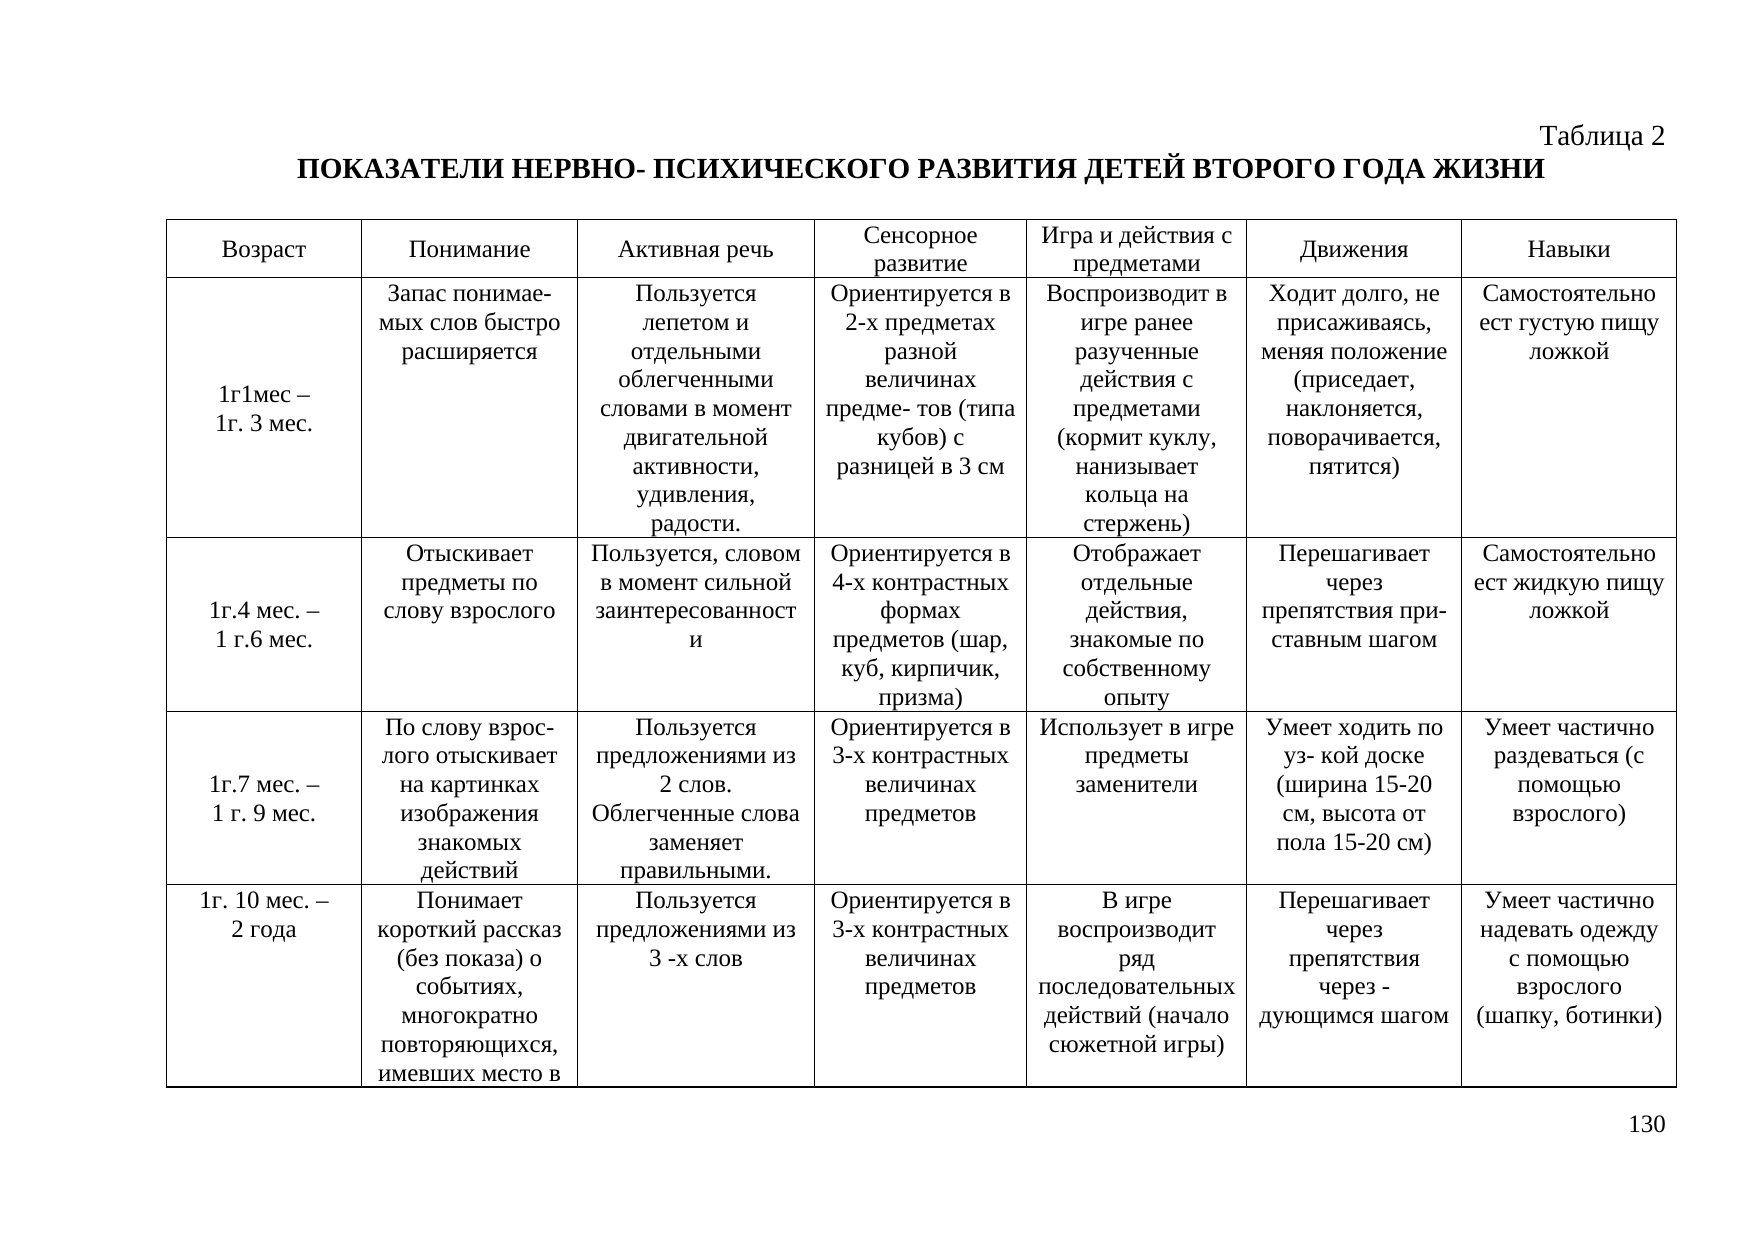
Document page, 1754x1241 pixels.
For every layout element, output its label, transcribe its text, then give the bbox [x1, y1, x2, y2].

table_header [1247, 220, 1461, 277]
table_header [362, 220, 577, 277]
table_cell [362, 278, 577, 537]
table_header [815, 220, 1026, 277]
text Таблица 2 [177, 118, 1665, 152]
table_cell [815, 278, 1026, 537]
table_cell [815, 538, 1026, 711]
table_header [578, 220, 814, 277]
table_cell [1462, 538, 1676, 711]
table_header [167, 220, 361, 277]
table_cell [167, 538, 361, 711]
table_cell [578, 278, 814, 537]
text ПОКАЗАТЕЛИ НЕРВНО- ПСИХИЧЕСКОГО РАЗВИТИЯ ДЕТЕЙ ВТОРОГО ГОДА ЖИЗНИ [177, 152, 1665, 185]
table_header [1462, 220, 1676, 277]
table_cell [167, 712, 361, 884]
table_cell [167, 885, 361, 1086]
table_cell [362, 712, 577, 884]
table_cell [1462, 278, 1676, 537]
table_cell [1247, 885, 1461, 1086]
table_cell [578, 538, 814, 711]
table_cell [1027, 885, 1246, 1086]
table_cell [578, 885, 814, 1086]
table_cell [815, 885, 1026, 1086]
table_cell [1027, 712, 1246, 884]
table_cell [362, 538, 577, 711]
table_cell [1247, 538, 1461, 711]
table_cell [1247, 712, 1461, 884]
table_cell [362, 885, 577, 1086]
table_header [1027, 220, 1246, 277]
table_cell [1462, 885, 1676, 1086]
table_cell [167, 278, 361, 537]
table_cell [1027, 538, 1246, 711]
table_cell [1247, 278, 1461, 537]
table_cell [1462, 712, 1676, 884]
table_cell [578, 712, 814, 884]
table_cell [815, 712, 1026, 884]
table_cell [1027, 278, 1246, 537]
